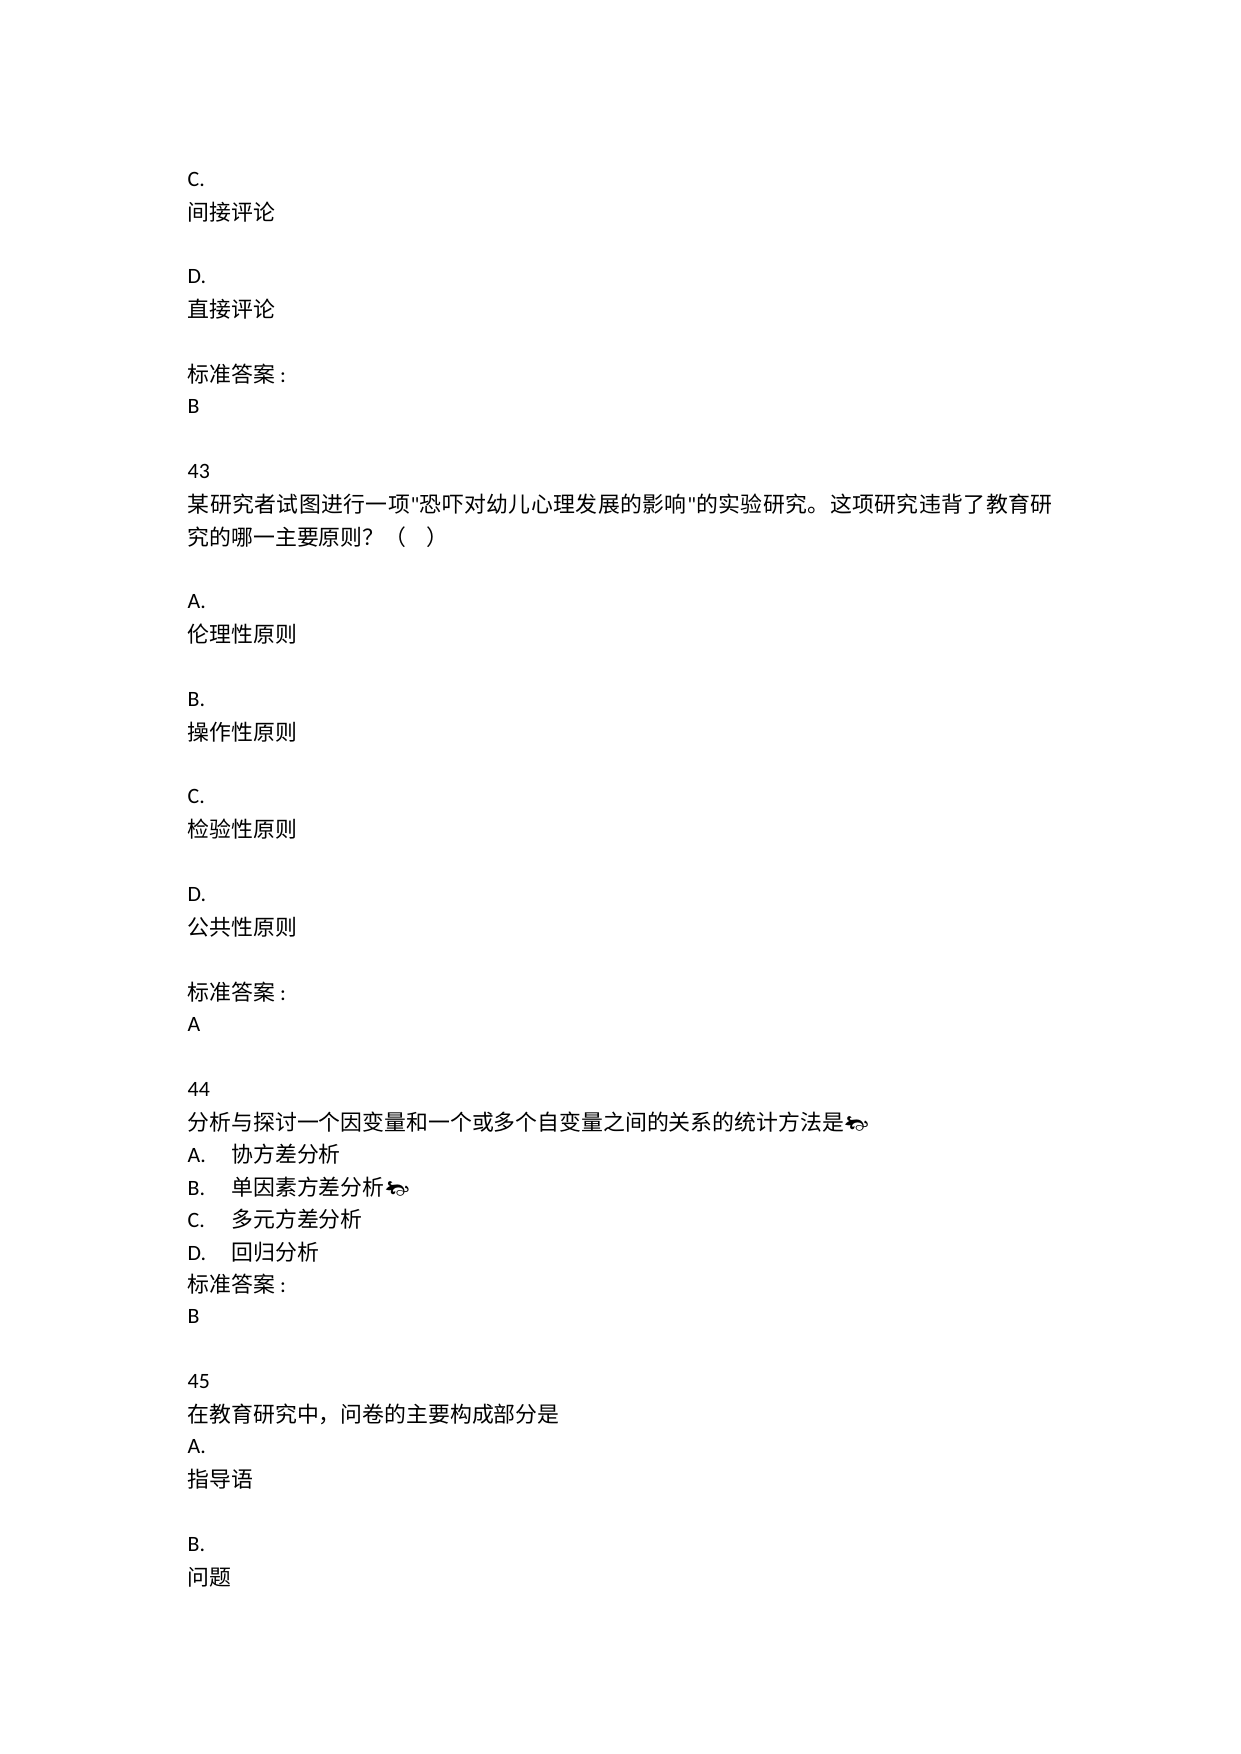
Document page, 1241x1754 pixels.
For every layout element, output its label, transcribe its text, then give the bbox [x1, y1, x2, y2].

text 标准答案 : [187, 1267, 1053, 1299]
text A. 协方差分析 [187, 1137, 1053, 1169]
text 分析与探讨一个因变量和一个或多个自变量之间的关系的统计方法是 [187, 1104, 1053, 1137]
text 43 [187, 454, 1053, 487]
text B [187, 389, 1053, 422]
text 间接评论 [187, 194, 1053, 227]
text 某研究者试图进行一项"恐吓对幼儿心理发展的影响"的实验研究。这项研究违背了教育研究的哪一主要原则？（ ） [187, 487, 1053, 552]
text 公共性原则 [187, 909, 1053, 942]
text 直接评论 [187, 292, 1053, 324]
text 问题 [187, 1559, 1053, 1592]
text 45 [187, 1364, 1053, 1397]
text A. [187, 1429, 1053, 1462]
text 操作性原则 [187, 714, 1053, 747]
text B. [187, 1527, 1053, 1559]
text 44 [187, 1072, 1053, 1104]
text D. 回归分析 [187, 1234, 1053, 1267]
text C. [187, 779, 1053, 812]
text D. [187, 259, 1053, 292]
text 指导语 [187, 1462, 1053, 1494]
text A. [187, 584, 1053, 617]
text B. [187, 682, 1053, 714]
text D. [187, 877, 1053, 909]
text A [187, 1007, 1053, 1039]
text C. [187, 162, 1053, 194]
text 标准答案 : [187, 357, 1053, 389]
text B. 单因素方差分析 [187, 1169, 1053, 1202]
text 检验性原则 [187, 812, 1053, 844]
text C. 多元方差分析 [187, 1202, 1053, 1234]
text 伦理性原则 [187, 617, 1053, 649]
text B [187, 1299, 1053, 1332]
text 标准答案 : [187, 974, 1053, 1007]
text 在教育研究中，问卷的主要构成部分是 [187, 1397, 1053, 1429]
